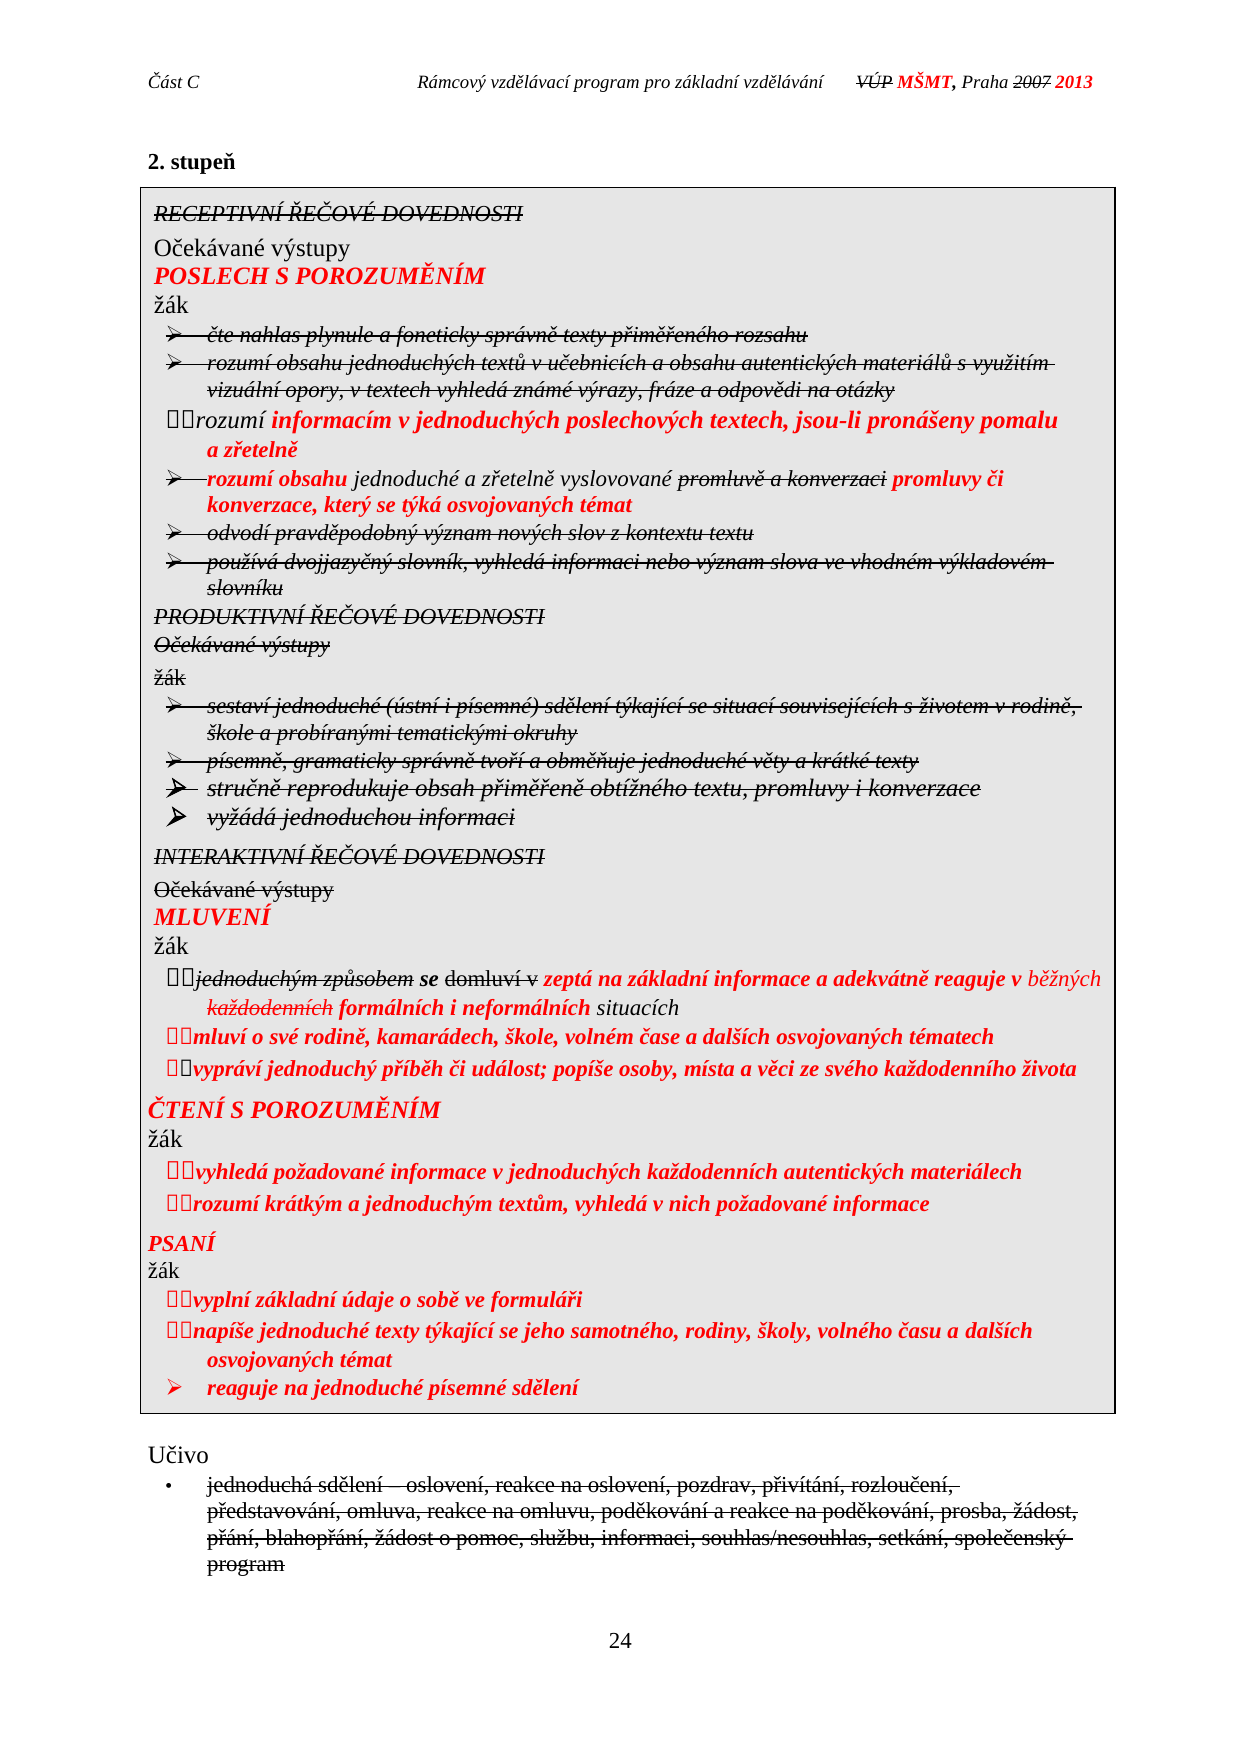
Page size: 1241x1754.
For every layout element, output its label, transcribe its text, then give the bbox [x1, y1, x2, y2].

text Učivo [148, 1440, 1092, 1469]
text jednoduchá sdělení – oslovení, reakce na oslovení, pozdrav, přivítání, rozloučení, představování, omluva, reakce na omluvu, poděkování a reakce na poděkování, prosba, žádost, přání, blahopřání, žádost o pomoc, službu, informaci, souhlas/nesouhlas, setkání, společenský program [165, 1471, 1081, 1577]
table_header Receptivní řečové dovednosti Očekávané výstupy POSLECH S POROZUMĚNÍM žák čte nahlas plynule a foneticky správně texty přiměřeného rozsahu rozumí obsahu jednoduchých textů v učebnicích a obsahu autentických materiálů s využitím vizuální opory, v textech vyhledá známé výrazy, fráze a odpovědi na otázky rozumí informacím v jednoduchých poslechových textech, jsou-li pronášeny pomalu a zřetelně rozumí obsahu jednoduché a zřetelně vyslovované promluvě a konverzaci promluvy či konverzace, který se týká osvojovaných témat odvodí pravděpodobný význam nových slov z kontextu textu používá dvojjazyčný slovník, vyhledá informaci nebo význam slova ve vhodném výkladovém slovníku PRODUKTIVNÍ ŘEČOVÉ DOVEDNOSTI Očekávané výstupy žák sestaví jednoduché (ústní i písemné) sdělení týkající se situací souvisejících s životem v rodině, škole a probíranými tematickými okruhy písemně, gramaticky správně tvoří a obměňuje jednoduché věty a krátké texty stručně reprodukuje obsah přiměřeně obtížného textu, promluvy i konverzace vyžádá jednoduchou informaci Interaktivní řečové dovednosti Očekávané výstupy MLUVENÍ žák jednoduchým způsobem se domluví v zeptá na základní informace a adekvátně reaguje v běžných každodenních formálních i neformálních situacích mluví o své rodině, kamarádech, škole, volném čase a dalších osvojovaných tématech vypráví jednoduchý příběh či událost; popíše osoby, místa a věci ze svého každodenního života ČTENÍ S POROZUMĚNÍM žák vyhledá požadované informace v jednoduchých každodenních autentických materiálech rozumí krátkým a jednoduchým textům, vyhledá v nich požadované informace PSANÍ žák vyplní základní údaje o sobě ve formuláři napíše jednoduché texty týkající se jeho samotného, rodiny, školy, volného času a dalších osvojovaných témat reaguje na jednoduché písemné sdělení [141, 188, 1114, 1413]
text 2. stupeň [148, 148, 1092, 174]
